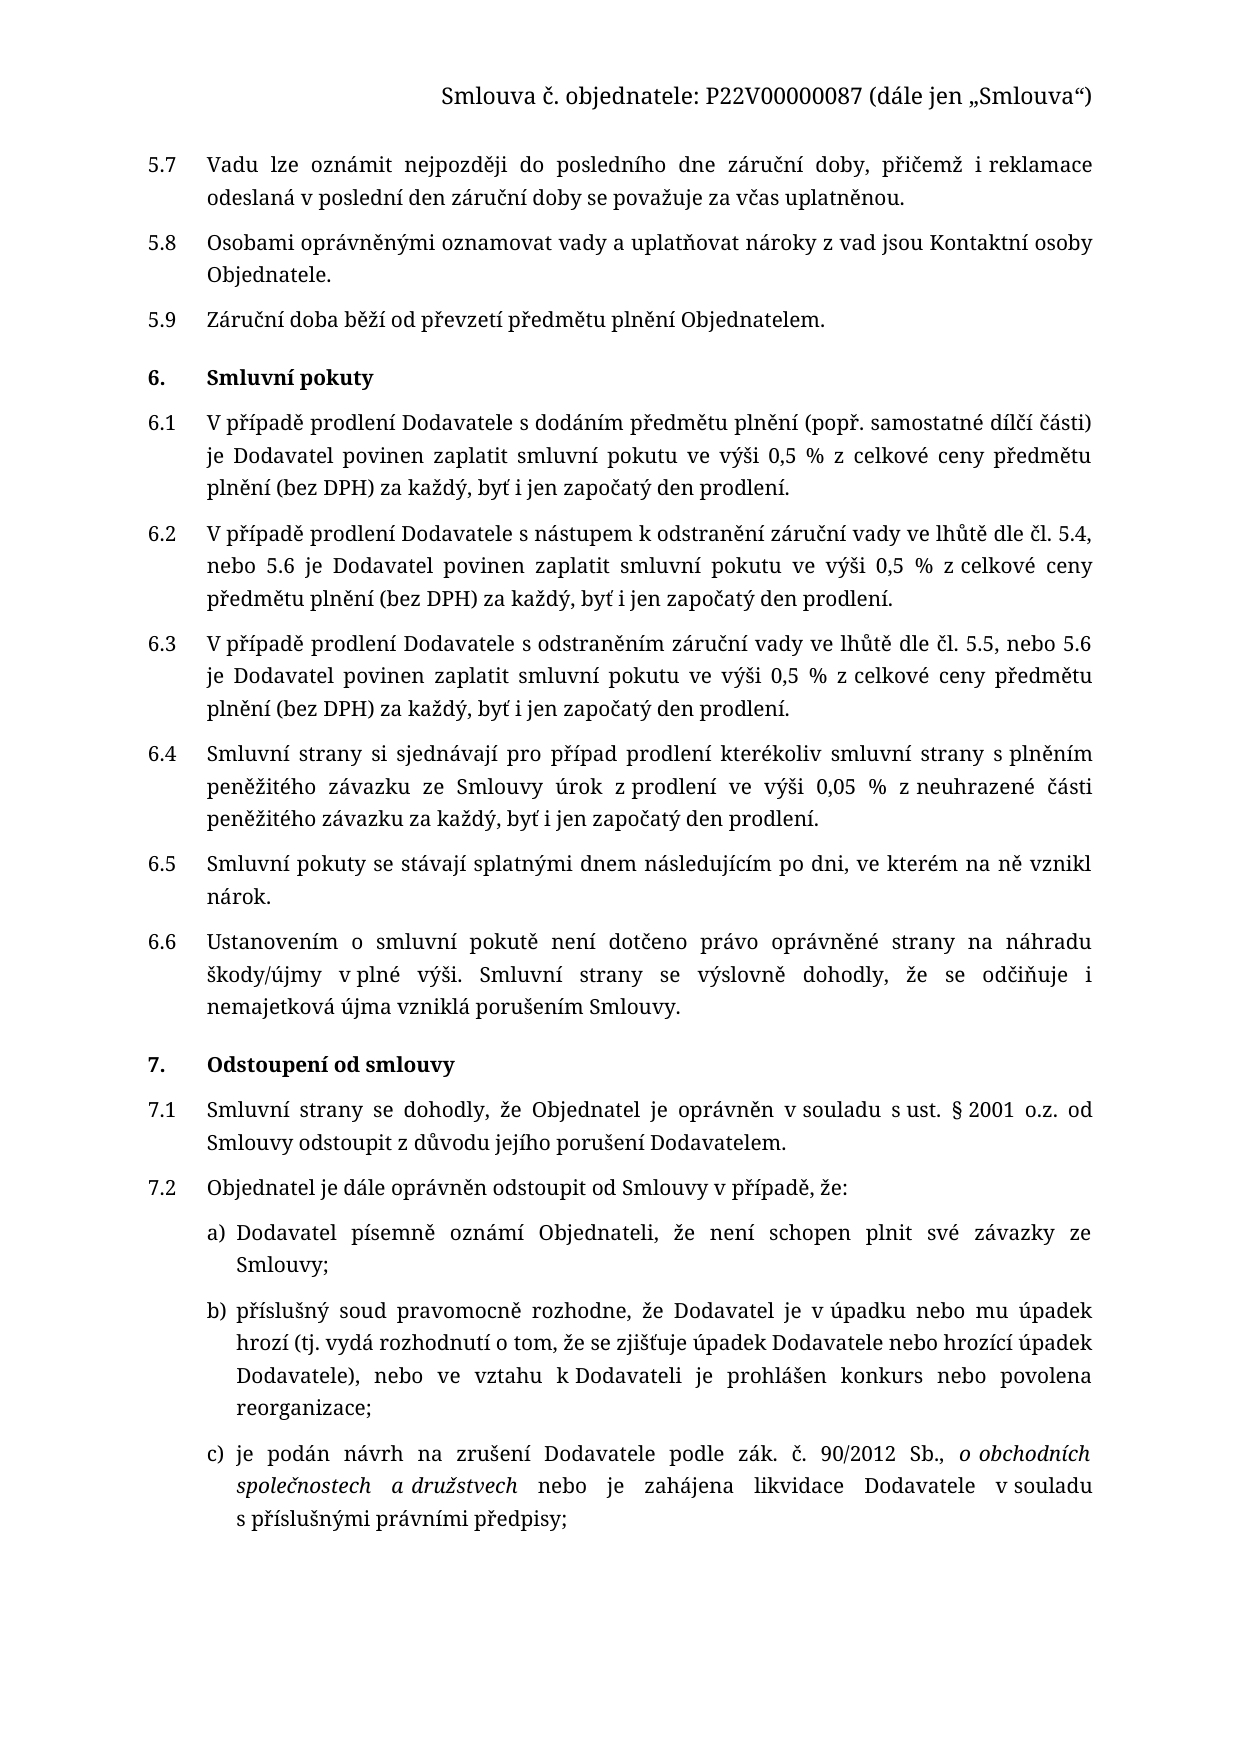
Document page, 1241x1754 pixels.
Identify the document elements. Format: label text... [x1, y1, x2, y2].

list Vadu lze oznámit nejpozději do posledního dne záruční doby, přičemž i reklamace odeslaná v poslední den záruční doby se považuje za včas uplatněnou. [148, 150, 1093, 211]
list Ustanovením o smluvní pokutě není dotčeno právo oprávněné strany na náhradu škody/újmy v plné výši. Smluvní strany se výslovně dohodly, že se odčiňuje i nemajetková újma vzniklá porušením Smlouvy. [148, 927, 1093, 1021]
list Smluvní pokuty se stávají splatnými dnem následujícím po dni, ve kterém na ně vznikl nárok. [148, 849, 1093, 911]
list Záruční doba běží od převzetí předmětu plnění Objednatelem. [148, 306, 1093, 334]
list Smluvní pokuty [148, 363, 1093, 392]
list V případě prodlení Dodavatele s odstraněním záruční vady ve lhůtě dle čl. 5.5, nebo 5.6 je Dodavatel povinen zaplatit smluvní pokutu ve výši 0,5 % z celkové ceny předmětu plnění (bez DPH) za každý, byť i jen započatý den prodlení. [148, 629, 1093, 723]
list je podán návrh na zrušení Dodavatele podle zák. č. 90/2012 Sb., o obchodních společnostech a družstvech nebo je zahájena likvidace Dodavatele v souladu s příslušnými právními předpisy; [207, 1439, 1093, 1532]
list V případě prodlení Dodavatele s dodáním předmětu plnění (popř. samostatné dílčí části) je Dodavatel povinen zaplatit smluvní pokutu ve výši 0,5 % z celkové ceny předmětu plnění (bez DPH) za každý, byť i jen započatý den prodlení. [148, 408, 1093, 502]
list příslušný soud pravomocně rozhodne, že Dodavatel je v úpadku nebo mu úpadek hrozí (tj. vydá rozhodnutí o tom, že se zjišťuje úpadek Dodavatele nebo hrozící úpadek Dodavatele), nebo ve vztahu k Dodavateli je prohlášen konkurs nebo povolena reorganizace; [207, 1296, 1093, 1422]
list Smluvní strany se dohodly, že Objednatel je oprávněn v souladu s ust. § 2001 o.z. od Smlouvy odstoupit z důvodu jejího porušení Dodavatelem. [148, 1095, 1093, 1156]
list Osobami oprávněnými oznamovat vady a uplatňovat nároky z vad jsou Kontaktní osoby Objednatele. [148, 228, 1093, 289]
list V případě prodlení Dodavatele s nástupem k odstranění záruční vady ve lhůtě dle čl. 5.4, nebo 5.6 je Dodavatel povinen zaplatit smluvní pokutu ve výši 0,5 % z celkové ceny předmětu plnění (bez DPH) za každý, byť i jen započatý den prodlení. [148, 519, 1093, 612]
list Odstoupení od smlouvy [148, 1050, 1093, 1078]
list Smluvní strany si sjednávají pro případ prodlení kterékoliv smluvní strany s plněním peněžitého závazku ze Smlouvy úrok z prodlení ve výši 0,05 % z neuhrazené části peněžitého závazku za každý, byť i jen započatý den prodlení. [148, 739, 1093, 833]
list Objednatel je dále oprávněn odstoupit od Smlouvy v případě, že: [148, 1173, 1093, 1201]
list Dodavatel písemně oznámí Objednateli, že není schopen plnit své závazky ze Smlouvy; [207, 1218, 1093, 1279]
